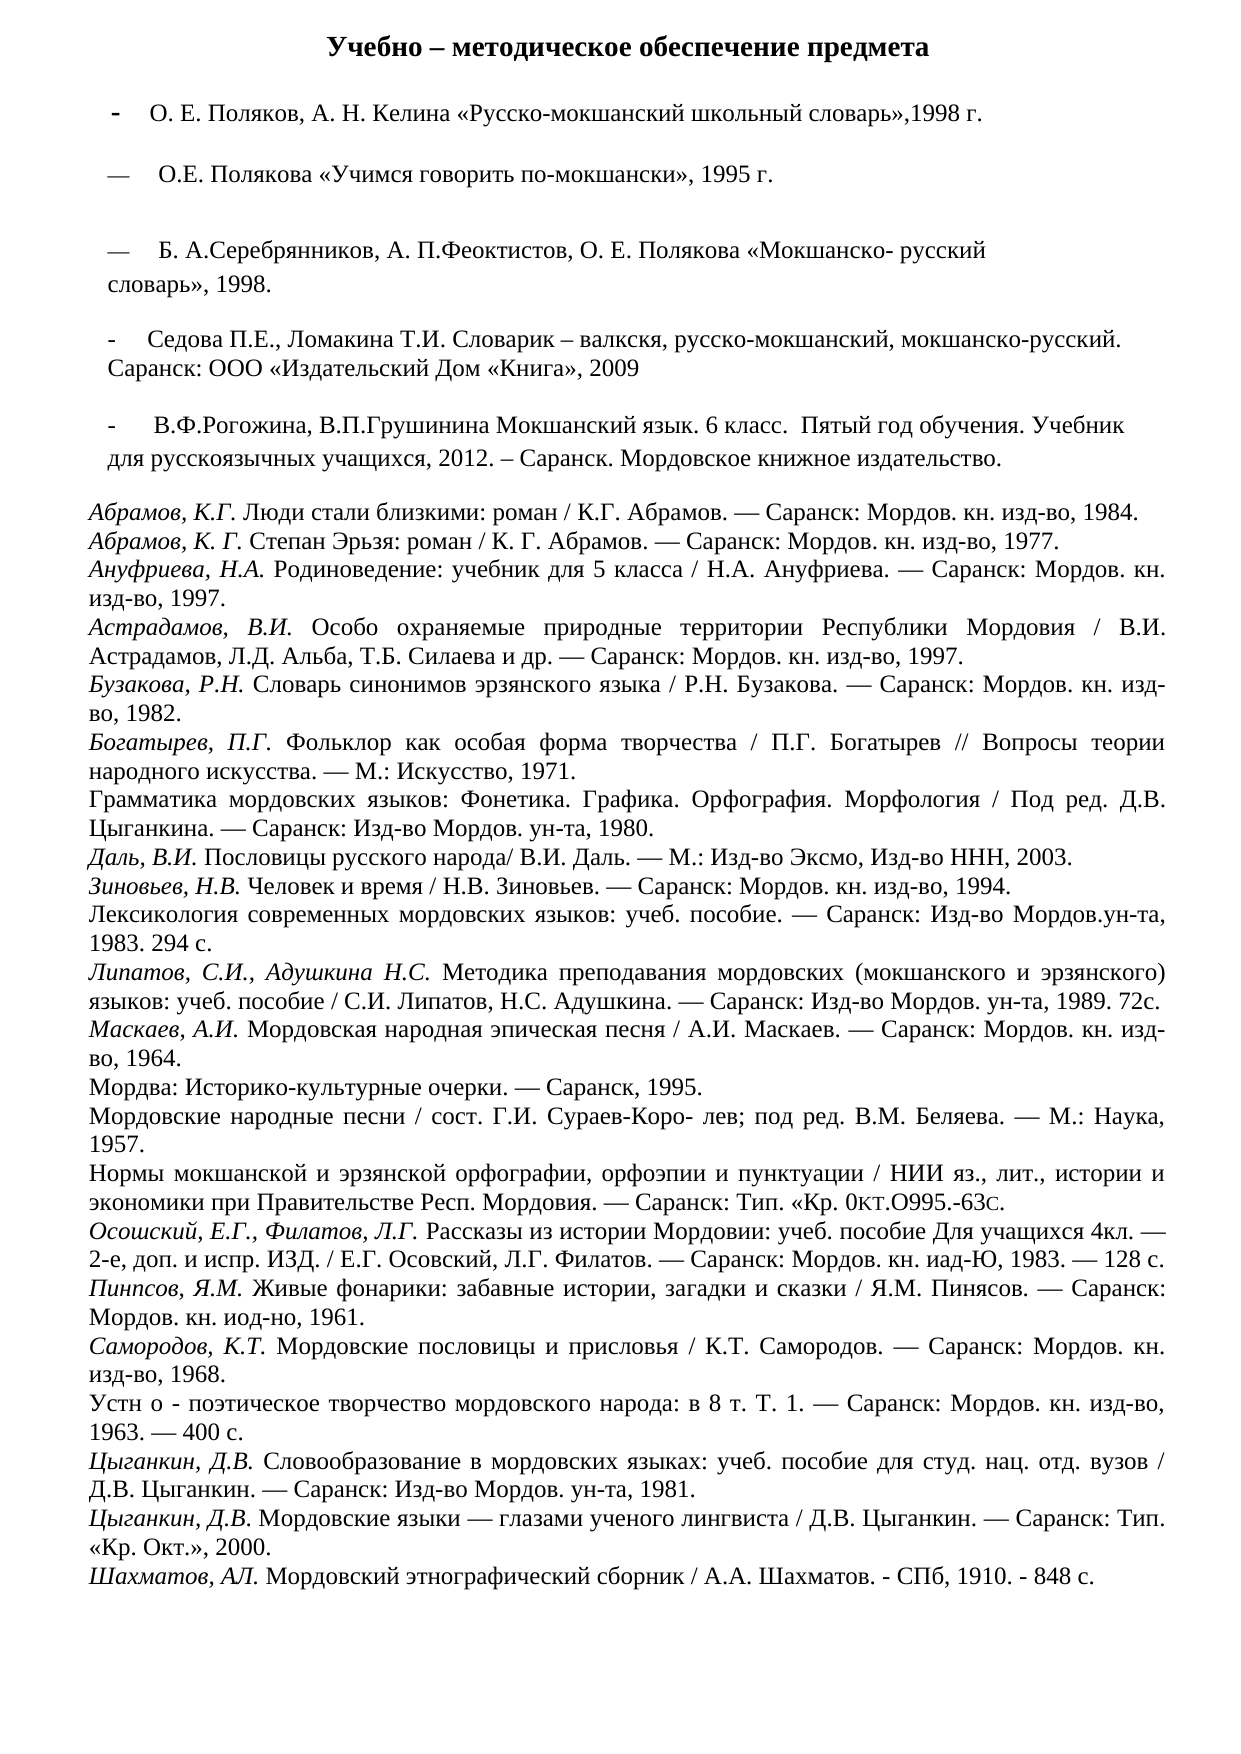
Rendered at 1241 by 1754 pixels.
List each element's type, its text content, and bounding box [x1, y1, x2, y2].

text Маскаев, А.И. Мордовская народная эпическая песня / А.И. Маскаев. — Саранск: Мордов. кн. изд-во, 1964. [89, 1014, 1167, 1072]
text Цыганкин, Д.В. Словообразование в мордовских языках: учеб. пособие для студ. нац. отд. вузов / Д.В. Цыганкин. — Саранск: Изд-во Мордов. ун-та, 1981. [89, 1446, 1167, 1503]
text Устн о - поэтическое творчество мордовского народа: в 8 т. Т. 1. — Саранск: Мордов. кн. изд-во, 1963. — 400 с. [89, 1388, 1167, 1446]
text Даль, В.И. Пословицы русского народа/ В.И. Даль. — М.: Изд-во Эксмо, Изд-во ННН, 2003. [89, 842, 1167, 871]
text Липатов, С.И., Адушкина Н.С. Методика преподавания мордовских (мокшанского и эрзянского) языков: учеб. пособие / С.И. Липатов, Н.С. Адушкина. — Саранск: Изд-во Мордов. ун-та, 1989. 72с. [89, 957, 1167, 1014]
text Абрамов, К.Г. Люди стали близкими: роман / К.Г. Абрамов. — Саранск: Мордов. кн. изд-во, 1984. [89, 497, 1167, 526]
text Шахматов, АЛ. Мордовский этнографический сборник / А.А. Шахматов. - СПб, 1910. - 848 с. [89, 1561, 1167, 1589]
text Цыганкин, Д.В. Мордовские языки — глазами ученого лингвиста / Д.В. Цыганкин. — Саранск: Тип. «Кр. Окт.», 2000. [89, 1503, 1167, 1561]
text Бузакова, Р.Н. Словарь синонимов эрзянского языка / Р.Н. Бузакова. — Саранск: Мордов. кн. изд-во, 1982. [89, 669, 1167, 727]
text Астрадамов, В.И. Особо охраняемые природные территории Республики Мордовия / В.И. Астрадамов, Л.Д. Альба, Т.Б. Силаева и др. — Саранск: Мордов. кн. изд-во, 1997. [89, 612, 1167, 669]
text Мордва: Историко-культурные очерки. — Саранск, 1995. [89, 1072, 1167, 1101]
text Грамматика мордовских языков: Фонетика. Графика. Орфография. Морфология / Под ред. Д.В. Цыганкина. — Саранск: Изд-во Мордов. ун-та, 1980. [89, 784, 1167, 842]
text Самородов, К.Т. Мордовские пословицы и присловья / К.Т. Самородов. — Саранск: Мордов. кн. изд-во, 1968. [89, 1331, 1167, 1388]
text Абрамов, К. Г. Степан Эрьзя: роман / К. Г. Абрамов. — Саранск: Мордов. кн. изд-во, 1977. [89, 526, 1167, 554]
text Осошский, Е.Г., Филатов, Л.Г. Рассказы из истории Мордовии: учеб. пособие Для учащихся 4кл. — 2-е, доп. и испр. ИЗД. / Е.Г. Осовский, Л.Г. Филатов. — Саранск: Мордов. кн. иад-Ю, 1983. — 128 с. [89, 1216, 1167, 1273]
text Учебно – методическое обеспечение предмета [89, 29, 1167, 63]
text Богатырев, П.Г. Фольклор как особая форма творчества / П.Г. Богатырев // Вопросы теории народного искусства. — М.: Искусство, 1971. [89, 727, 1167, 784]
text - Седова П.Е., Ломакина Т.И. Словарик – валкскя, русско-мокшанский, мокшанско-русский. Саранск: ООО «Издательский Дом «Книга», 2009 [107, 324, 1167, 382]
text Ануфриева, Н.А. Родиноведение: учебник для 5 класса / Н.А. Ануфриева. — Саранск: Мордов. кн. изд-во, 1997. [89, 554, 1167, 612]
text Нормы мокшанской и эрзянской орфографии, орфоэпии и пунктуации / НИИ яз., лит., истории и экономики при Правительстве Респ. Мордовия. — Саранск: Тип. «Кр. 0kt.O995.-63c. [89, 1158, 1167, 1216]
list Б. А.Серебрянников, А. П.Феоктистов, О. Е. Полякова «Мокшанско- русский словарь», 1998. [107, 232, 1081, 299]
list О.Е. Полякова «Учимся говорить по-мокшански», 1995 г. [107, 159, 1167, 188]
text Мордовские народные песни / сост. Г.И. Сураев-Коро- лев; под ред. В.М. Беляева. — М.: Наука, 1957. [89, 1101, 1167, 1158]
text Зиновьев, Н.В. Человек и время / Н.В. Зиновьев. — Саранск: Мордов. кн. изд-во, 1994. [89, 871, 1167, 899]
text - В.Ф.Рогожина, В.П.Грушинина Мокшанский язык. 6 класс. Пятый год обучения. Учебник для русскоязычных учащихся, 2012. – Саранск. Мордовское книжное издательство. [107, 410, 1167, 472]
text - О. Е. Поляков, А. Н. Келина «Русско-мокшанский школьный словарь»,1998 г. [89, 94, 1167, 128]
text Лексикология современных мордовских языков: учеб. пособие. — Саранск: Изд-во Мордов.ун-та, 1983. 294 с. [89, 899, 1167, 957]
text Пинпсов, Я.М. Живые фонарики: забавные истории, загадки и сказки / Я.М. Пинясов. — Саранск: Мордов. кн. иод-но, 1961. [89, 1273, 1167, 1331]
